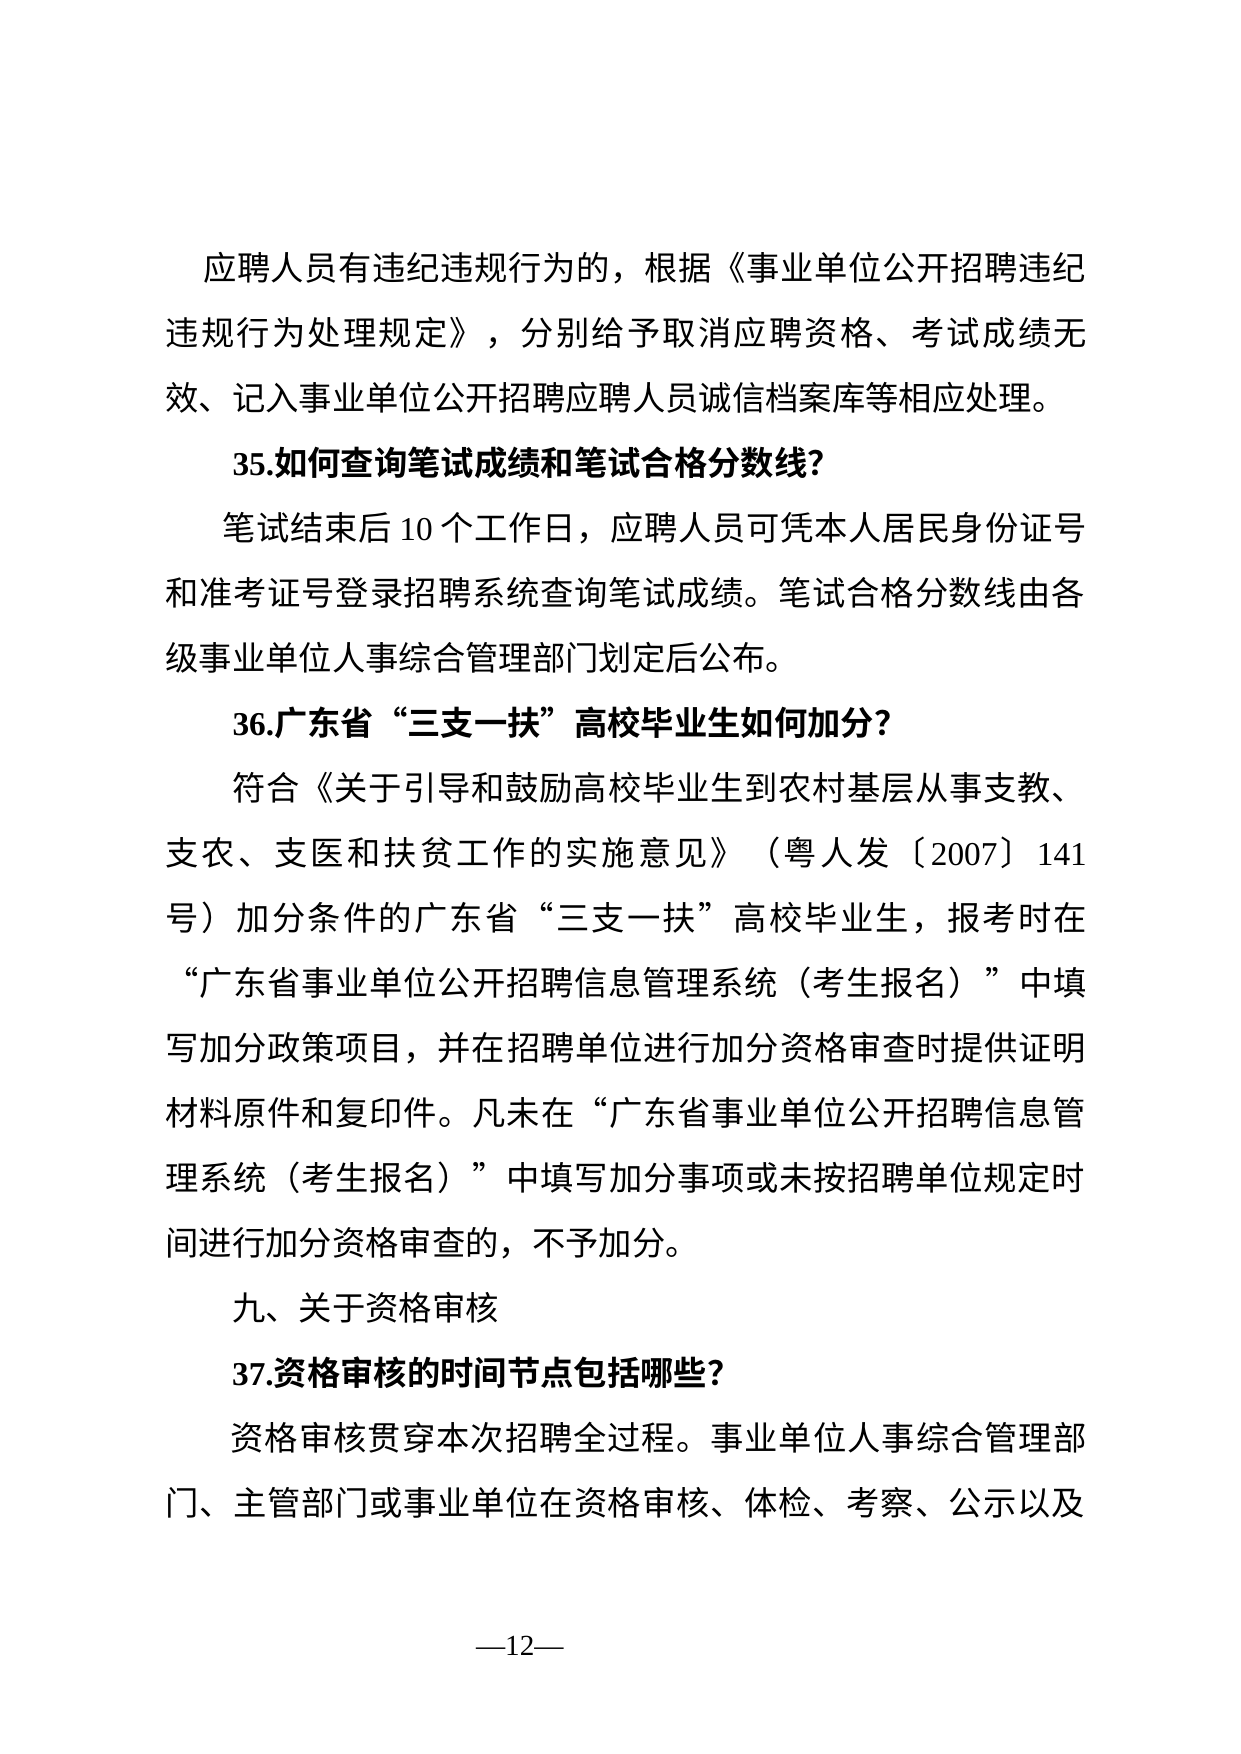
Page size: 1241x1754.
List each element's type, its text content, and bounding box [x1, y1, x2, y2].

text 符合《关于引导和鼓励高校毕业生到农村基层从事支教、支农、支医和扶贫工作的实施意见》（粤人发〔2007〕141号）加分条件的广东省“三支一扶”高校毕业生，报考时在“广东省事业单位公开招聘信息管理系统（考生报名）”中填写加分政策项目，并在招聘单位进行加分资格审查时提供证明材料原件和复印件。凡未在“广东省事业单位公开招聘信息管理系统（考生报名）”中填写加分事项或未按招聘单位规定时间进行加分资格审查的，不予加分。 [165, 753, 1087, 1273]
list 九、关于资格审核 [165, 1273, 1087, 1338]
text 笔试结束后10个工作日，应聘人员可凭本人居民身份证号和准考证号登录招聘系统查询笔试成绩。笔试合格分数线由各级事业单位人事综合管理部门划定后公布。 [165, 493, 1087, 688]
text 37.资格审核的时间节点包括哪些？ [232, 1338, 1087, 1403]
list 35.如何查询笔试成绩和笔试合格分数线？ [165, 428, 1087, 493]
list 36.广东省“三支一扶”高校毕业生如何加分？ [165, 688, 1087, 753]
list 应聘人员有违纪违规行为的，根据《事业单位公开招聘违纪违规行为处理规定》，分别给予取消应聘资格、考试成绩无效、记入事业单位公开招聘应聘人员诚信档案库等相应处理。 [165, 233, 1087, 428]
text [165, 1403, 1087, 1533]
